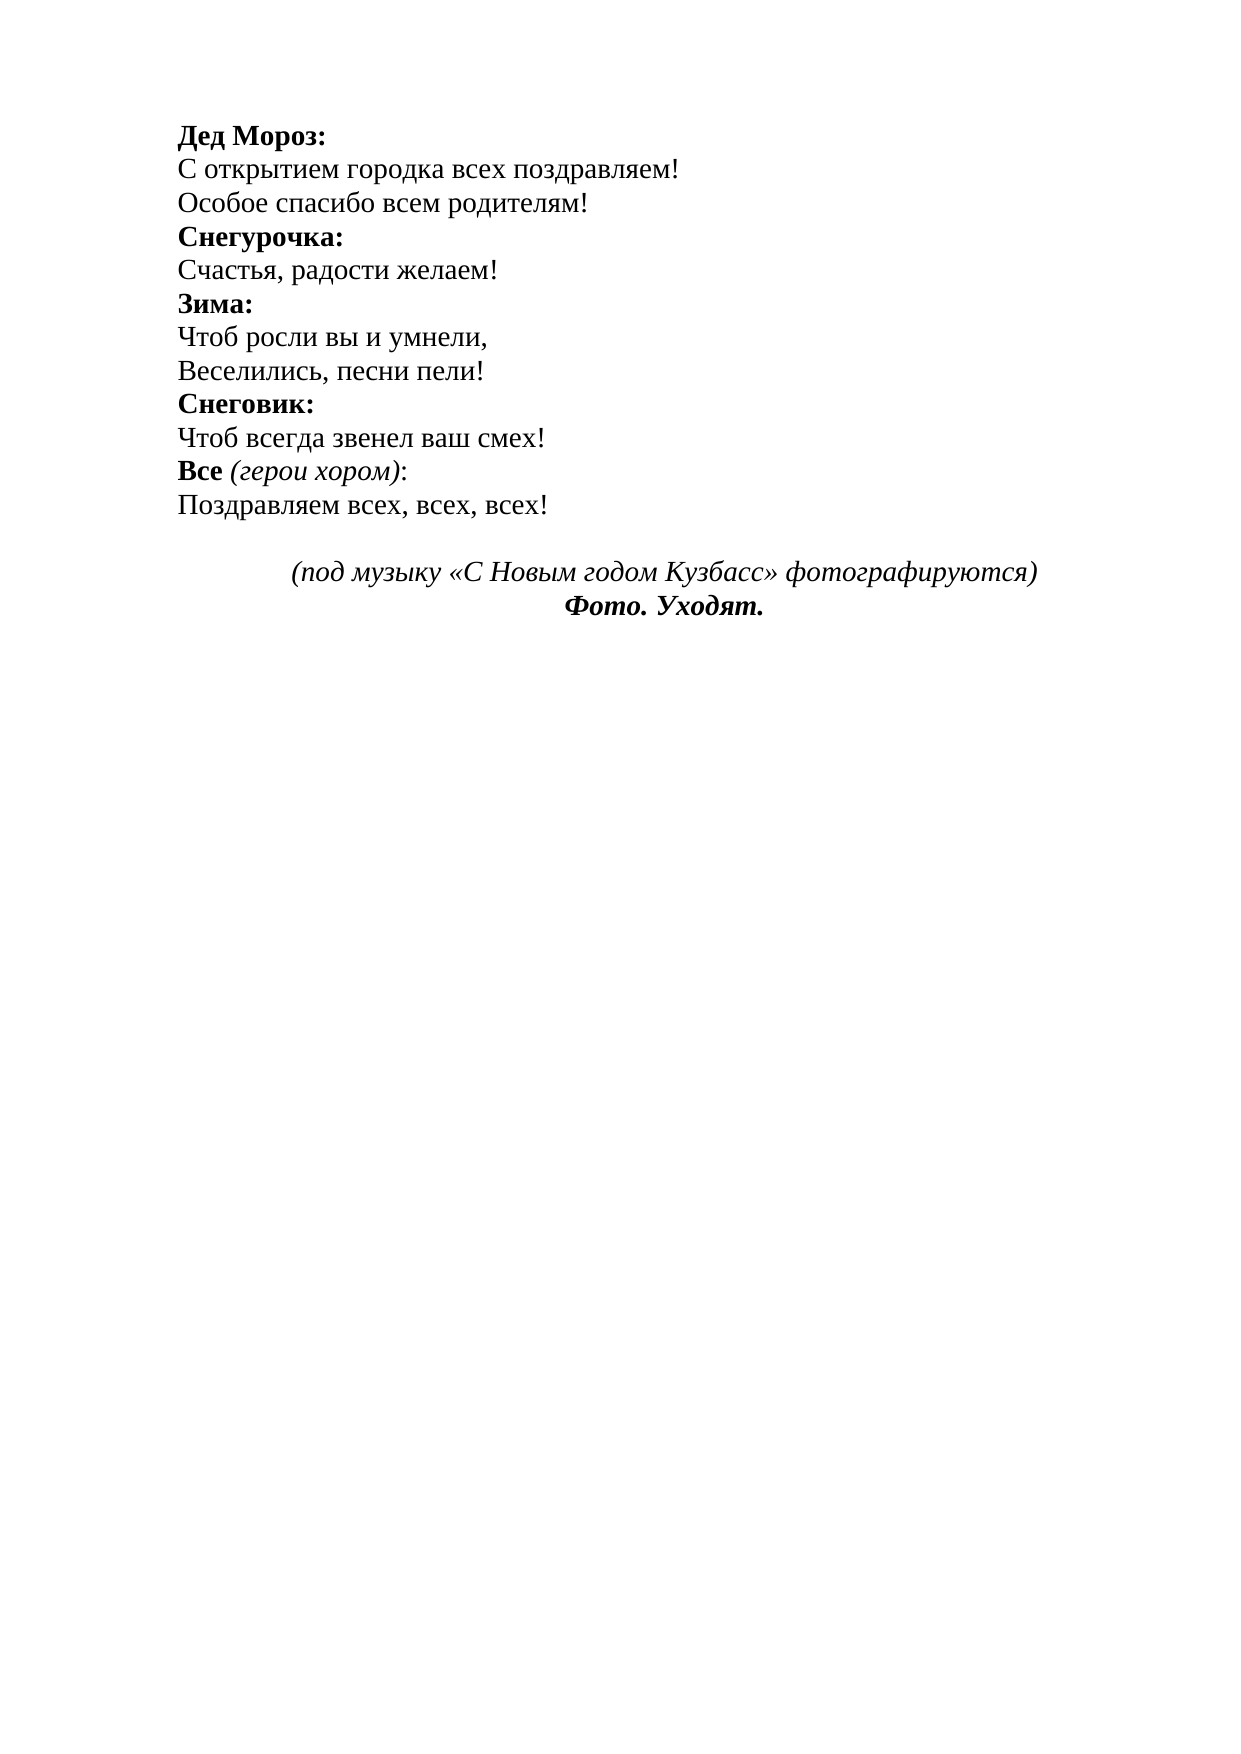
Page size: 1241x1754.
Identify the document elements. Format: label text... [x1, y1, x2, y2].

text Дед Мороз: [177, 118, 1152, 152]
text Фото. Уходят. [177, 588, 1152, 621]
text Зима: [177, 286, 1152, 319]
text Снеговик: [177, 386, 1152, 420]
text Поздравляем всех, всех, всех! [177, 487, 1152, 521]
text Счастья, радости желаем! [177, 252, 1152, 286]
text С открытием городка всех поздравляем! Особое спасибо всем родителям! [177, 152, 1152, 219]
text Снегурочка: [177, 219, 1152, 252]
text Чтоб росли вы и умнели, [177, 319, 1152, 353]
text Все (герои хором): [177, 453, 1152, 487]
text Веселились, песни пели! [177, 353, 1152, 386]
text (под музыку «С Новым годом Кузбасс» фотографируются) [177, 554, 1152, 588]
text Чтоб всегда звенел ваш смех! [177, 420, 1152, 453]
